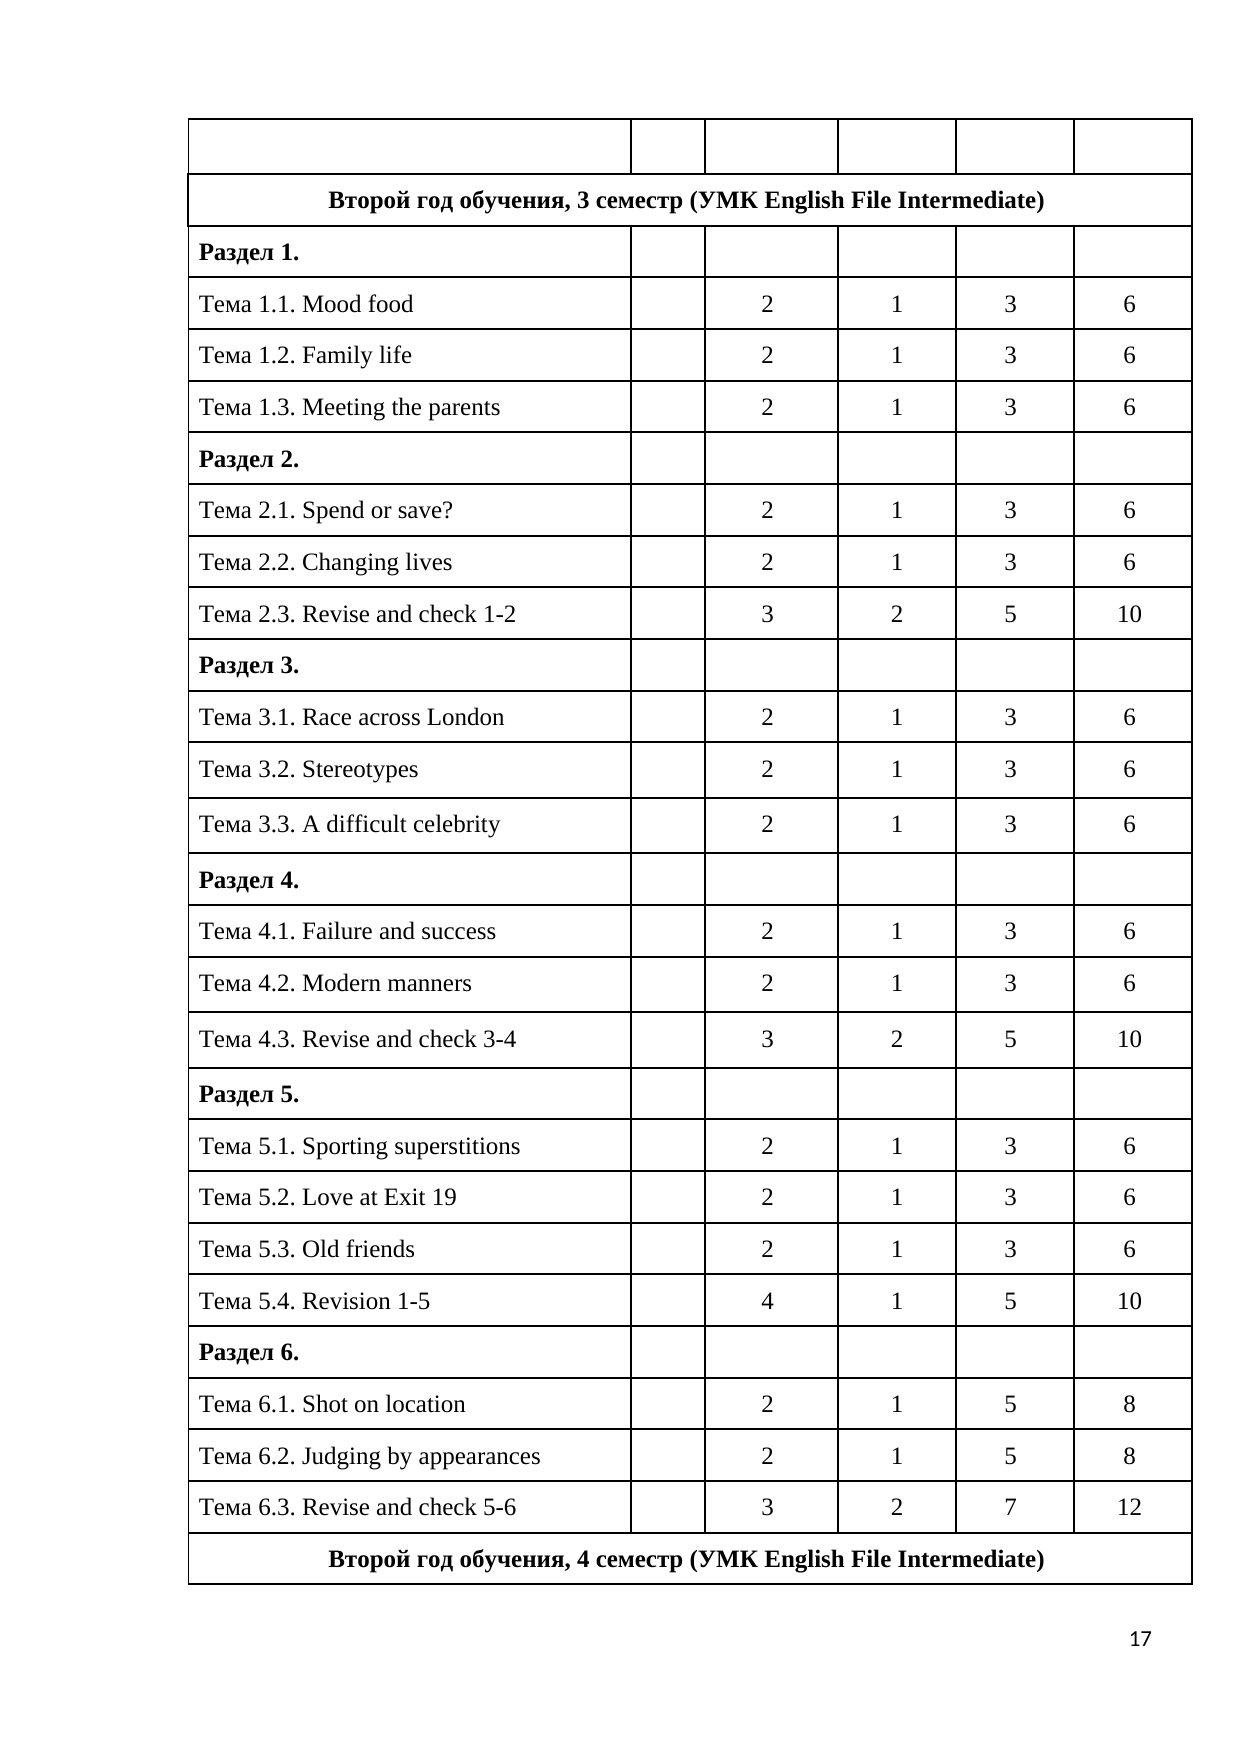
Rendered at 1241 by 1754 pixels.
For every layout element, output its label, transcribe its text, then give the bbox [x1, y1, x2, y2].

table_cell 2 [706, 1224, 837, 1273]
table_cell [706, 227, 837, 276]
table_cell 2 [706, 743, 837, 797]
table_cell 3 [957, 906, 1073, 956]
table_cell [706, 640, 837, 689]
table_cell 2 [706, 120, 837, 173]
table_cell 2 [706, 906, 837, 956]
table_cell 6 [1075, 120, 1191, 173]
table_cell 8 [1075, 1430, 1191, 1480]
table_cell 5 [957, 1379, 1073, 1428]
table_cell [632, 692, 704, 741]
table_cell [957, 227, 1073, 276]
table_cell [957, 640, 1073, 689]
table_cell Раздел 2. [189, 433, 630, 483]
table_cell 4 [706, 1275, 837, 1325]
table_cell [957, 433, 1073, 483]
table_cell 1 [839, 330, 955, 379]
table_cell [632, 1379, 704, 1428]
table_cell Тема 5.2. Love at Exit 19 [189, 1172, 630, 1222]
table_cell Тема 5.4. Revision 1-5 [189, 1275, 630, 1325]
table_cell Тема 6.2. Judging by appearances [189, 1430, 630, 1480]
table_cell 5 [957, 1013, 1073, 1067]
table_cell [839, 227, 955, 276]
table_cell 3 [957, 958, 1073, 1011]
table_cell 1 [839, 382, 955, 431]
table_cell 3 [957, 799, 1073, 852]
table_cell [706, 1327, 837, 1377]
table_cell [706, 433, 837, 483]
table_cell [632, 1069, 704, 1118]
table_cell [1075, 227, 1191, 276]
table_cell [957, 854, 1073, 904]
table_cell 2 [706, 537, 837, 586]
table_cell 2 [706, 485, 837, 534]
table_cell 3 [957, 1120, 1073, 1170]
table_cell 10 [1075, 588, 1191, 638]
table_cell 5 [957, 588, 1073, 638]
table_cell 6 [1075, 743, 1191, 797]
table_cell [1075, 1069, 1191, 1118]
table_cell [632, 640, 704, 689]
table_cell [632, 958, 704, 1011]
table_cell Тема 1.3. Meeting the parents [189, 382, 630, 431]
table_cell Тема 5.1. Sporting superstitions [189, 1120, 630, 1170]
table_cell [632, 1013, 704, 1067]
table_cell Второй год обучения, 4 семестр (УМК English File Intermediate) [189, 1534, 1191, 1583]
table_cell Тема 2.2. Changing lives [189, 537, 630, 586]
table_cell 1 [839, 799, 955, 852]
table_cell 6 [1075, 1224, 1191, 1273]
table_cell 5 [957, 1430, 1073, 1480]
table_cell Тема 4.2. Modern manners [189, 958, 630, 1011]
table_cell [706, 854, 837, 904]
table_cell [632, 854, 704, 904]
table_cell Раздел 6. [189, 1327, 630, 1377]
table_cell [632, 227, 704, 276]
table_cell 10 [1075, 1275, 1191, 1325]
table_cell 2 [706, 799, 837, 852]
table_cell Тема 6.1. Shot on location [189, 1379, 630, 1428]
table_cell [632, 1327, 704, 1377]
table_cell 6 [1075, 692, 1191, 741]
table_cell Тема 2.3. Revise and check 1-2 [189, 588, 630, 638]
table_cell 2 [706, 1120, 837, 1170]
table_cell [957, 1327, 1073, 1377]
table_cell 3 [706, 1482, 837, 1532]
table_cell [839, 854, 955, 904]
table_cell [632, 1482, 704, 1532]
table_cell 7 [957, 1482, 1073, 1532]
table_cell 6 [1075, 382, 1191, 431]
table_cell [632, 1224, 704, 1273]
table_cell 1 [839, 743, 955, 797]
table_cell 3 [957, 382, 1073, 431]
table_cell 12 [1075, 1482, 1191, 1532]
table_cell 2 [706, 1379, 837, 1428]
table_cell 1 [839, 1379, 955, 1428]
table_cell [706, 1069, 837, 1118]
table_cell [839, 1069, 955, 1118]
table_cell Тема 1.1. Mood food [189, 278, 630, 328]
table_cell [632, 537, 704, 586]
table_cell 1 [839, 537, 955, 586]
table_cell [1075, 854, 1191, 904]
table_cell 1 [839, 120, 955, 173]
table_cell Тема 4.3. Revise and check 3-4 [189, 1013, 630, 1067]
table_cell [1075, 640, 1191, 689]
table_cell 3 [706, 1013, 837, 1067]
table_cell Раздел 3. [189, 640, 630, 689]
table_cell 6 [1075, 958, 1191, 1011]
table_cell [632, 1430, 704, 1480]
table_cell 2 [839, 588, 955, 638]
table_cell 2 [706, 1430, 837, 1480]
table_cell [1075, 1327, 1191, 1377]
table_cell Раздел 1. [189, 227, 630, 276]
table_cell 1 [839, 958, 955, 1011]
table_cell 3 [957, 537, 1073, 586]
table_cell [632, 1120, 704, 1170]
table_cell Второй год обучения, 3 семестр (УМК English File Intermediate) [189, 175, 1191, 224]
table_cell [632, 485, 704, 534]
table_cell 3 [957, 330, 1073, 379]
table_cell Тема 6.3. Revise and check 5-6 [189, 1482, 630, 1532]
table_cell 6 [1075, 278, 1191, 328]
table_cell [839, 640, 955, 689]
table_cell Тема 3.3. A difficult celebrity [189, 799, 630, 852]
table_cell 6 [1075, 485, 1191, 534]
table_cell [632, 278, 704, 328]
table_cell 5 [957, 1275, 1073, 1325]
table_cell 3 [957, 278, 1073, 328]
table_cell 1 [839, 1275, 955, 1325]
table_cell [632, 1275, 704, 1325]
table_cell [957, 1069, 1073, 1118]
table_cell Тема 2.1. Spend or save? [189, 485, 630, 534]
table_cell [632, 330, 704, 379]
table_cell [632, 906, 704, 956]
table_cell 2 [839, 1482, 955, 1532]
table_cell [839, 1327, 955, 1377]
table_cell 1 [839, 1120, 955, 1170]
table_cell 3 [957, 692, 1073, 741]
table_cell [632, 743, 704, 797]
table_cell 3 [957, 485, 1073, 534]
table_cell 10 [1075, 1013, 1191, 1067]
table_cell [632, 1172, 704, 1222]
table_cell 1 [839, 1430, 955, 1480]
table_cell Тема 5.3. Old friends [189, 1224, 630, 1273]
table_cell [839, 433, 955, 483]
table_cell Тема 1.2. Family life [189, 330, 630, 379]
table_cell 1 [839, 485, 955, 534]
table_cell 6 [1075, 1120, 1191, 1170]
table_cell [632, 433, 704, 483]
table_cell 2 [706, 1172, 837, 1222]
table_cell [632, 382, 704, 431]
table_cell 2 [706, 330, 837, 379]
table_cell Раздел 4. [189, 854, 630, 904]
table_cell Раздел 5. [189, 1069, 630, 1118]
table_cell 2 [706, 382, 837, 431]
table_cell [189, 120, 630, 173]
table_cell 1 [839, 692, 955, 741]
table_cell 2 [706, 692, 837, 741]
table_cell 1 [839, 906, 955, 956]
table_cell 1 [839, 1224, 955, 1273]
table_cell [632, 799, 704, 852]
table_cell 6 [1075, 799, 1191, 852]
table_cell Тема 3.2. Stereotypes [189, 743, 630, 797]
table_cell [1075, 433, 1191, 483]
table_cell 2 [706, 278, 837, 328]
table_cell 2 [706, 958, 837, 1011]
table_cell 6 [1075, 906, 1191, 956]
table_cell 6 [1075, 330, 1191, 379]
table_cell 6 [1075, 537, 1191, 586]
table_cell 1 [839, 278, 955, 328]
table_cell 8 [1075, 1379, 1191, 1428]
table_cell Тема 3.1. Race across London [189, 692, 630, 741]
table_cell [632, 120, 704, 173]
table_cell 3 [957, 743, 1073, 797]
table_cell 1 [839, 1172, 955, 1222]
table_cell 3 [957, 120, 1073, 173]
table_cell 3 [957, 1224, 1073, 1273]
table_cell 6 [1075, 1172, 1191, 1222]
table_cell [632, 588, 704, 638]
table_cell 2 [839, 1013, 955, 1067]
table_cell 3 [957, 1172, 1073, 1222]
table_cell Тема 4.1. Failure and success [189, 906, 630, 956]
table_cell 3 [706, 588, 837, 638]
